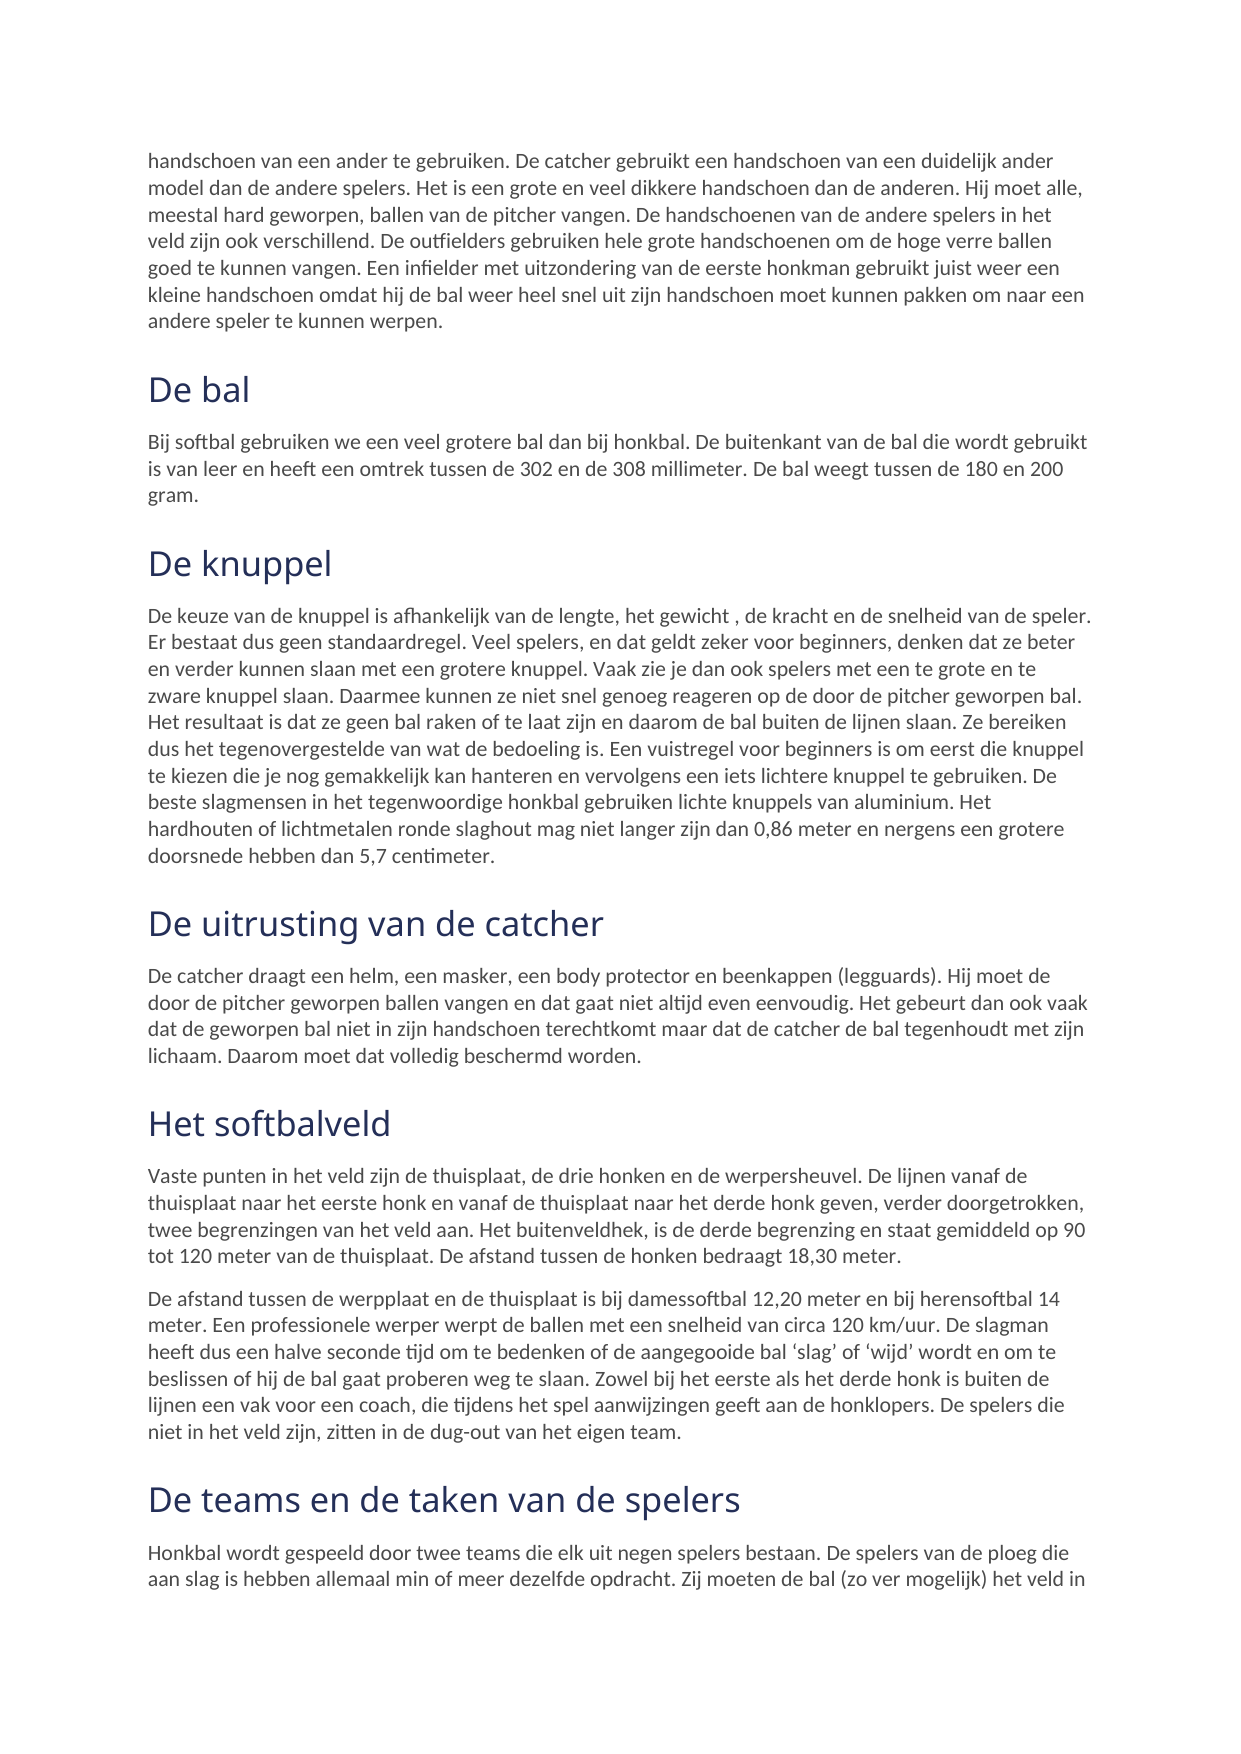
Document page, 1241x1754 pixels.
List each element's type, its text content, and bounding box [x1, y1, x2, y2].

text De uitrusting van de catcher [148, 900, 1093, 947]
text De teams en de taken van de spelers [148, 1476, 1093, 1523]
text De bal [148, 366, 1093, 412]
text De afstand tussen de werpplaat en de thuisplaat is bij damessoftbal 12,20 meter en bij herensoftbal 14 meter. Een professionele werper werpt de ballen met een snelheid van circa 120 km/uur. De slagman heeft dus een halve seconde tijd om te bedenken of de aangegooide bal ‘slag’ of ‘wijd’ wordt en om te beslissen of hij de bal gaat proberen weg te slaan. Zowel bij het eerste als het derde honk is buiten de lijnen een vak voor een coach, die tijdens het spel aanwijzingen geeft aan de honklopers. De spelers die niet in het veld zijn, zitten in de dug-out van het eigen team. [148, 1285, 1093, 1445]
text De knuppel [148, 539, 1093, 586]
text Vaste punten in het veld zijn de thuisplaat, de drie honken en de werpersheuvel. De lijnen vanaf de thuisplaat naar het eerste honk en vanaf de thuisplaat naar het derde honk geven, verder doorgetrokken, twee begrenzingen van het veld aan. Het buitenveldhek, is de derde begrenzing en staat gemiddeld op 90 tot 120 meter van de thuisplaat. De afstand tussen de honken bedraagt 18,30 meter. [148, 1163, 1093, 1269]
text De catcher draagt een helm, een masker, een body protector en beenkappen (legguards). Hij moet de door de pitcher geworpen ballen vangen en dat gaat niet altijd even eenvoudig. Het gebeurt dan ook vaak dat de geworpen bal niet in zijn handschoen terechtkomt maar dat de catcher de bal tegenhoudt met zijn lichaam. Daarom moet dat volledig beschermd worden. [148, 962, 1093, 1069]
text handschoen van een ander te gebruiken. De catcher gebruikt een handschoen van een duidelijk ander model dan de andere spelers. Het is een grote en veel dikkere handschoen dan de anderen. Hij moet alle, meestal hard geworpen, ballen van de pitcher vangen. De handschoenen van de andere spelers in het veld zijn ook verschillend. De outfielders gebruiken hele grote handschoenen om de hoge verre ballen goed te kunnen vangen. Een infielder met uitzondering van de eerste honkman gebruikt juist weer een kleine handschoen omdat hij de bal weer heel snel uit zijn handschoen moet kunnen pakken om naar een andere speler te kunnen werpen. [148, 148, 1093, 334]
text De keuze van de knuppel is afhankelijk van de lengte, het gewicht , de kracht en de snelheid van de speler. Er bestaat dus geen standaardregel. Veel spelers, en dat geldt zeker voor beginners, denken dat ze beter en verder kunnen slaan met een grotere knuppel. Vaak zie je dan ook spelers met een te grote en te zware knuppel slaan. Daarmee kunnen ze niet snel genoeg reageren op de door de pitcher geworpen bal. Het resultaat is dat ze geen bal raken of te laat zijn en daarom de bal buiten de lijnen slaan. Ze bereiken dus het tegenovergestelde van wat de bedoeling is. Een vuistregel voor beginners is om eerst die knuppel te kiezen die je nog gemakkelijk kan hanteren en vervolgens een iets lichtere knuppel te gebruiken. De beste slagmensen in het tegenwoordige honkbal gebruiken lichte knuppels van aluminium. Het hardhouten of lichtmetalen ronde slaghout mag niet langer zijn dan 0,86 meter en nergens een grotere doorsnede hebben dan 5,7 centimeter. [148, 602, 1093, 868]
text Bij softbal gebruiken we een veel grotere bal dan bij honkbal. De buitenkant van de bal die wordt gebruikt is van leer en heeft een omtrek tussen de 302 en de 308 millimeter. De bal weegt tussen de 180 en 200 gram. [148, 428, 1093, 508]
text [148, 1539, 1093, 1592]
text Het softbalveld [148, 1100, 1093, 1147]
